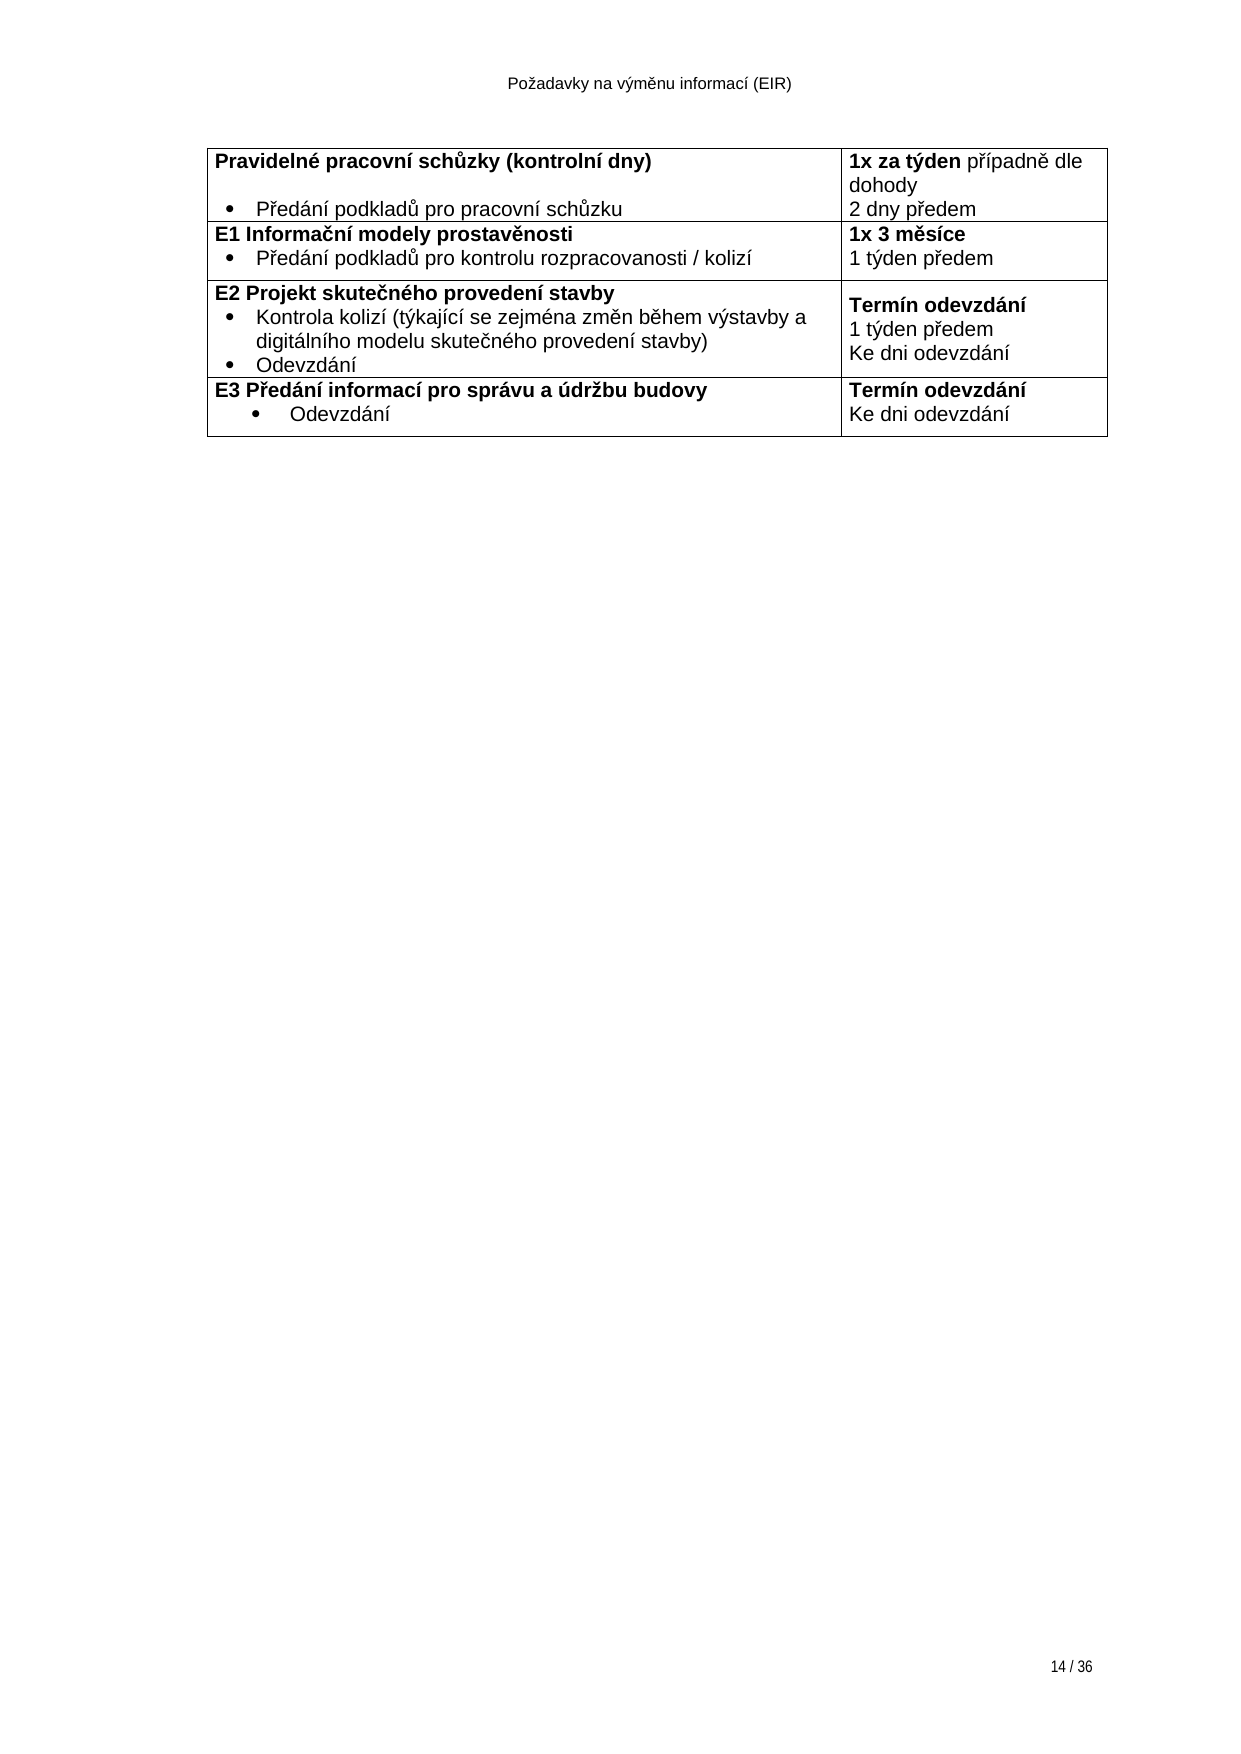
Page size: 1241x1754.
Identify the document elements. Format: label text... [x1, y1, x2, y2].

table_cell Termín odevzdání 1 týden předem Ke dni odevzdání [842, 281, 1107, 377]
table_header Pravidelné pracovní schůzky (kontrolní dny) Předání podkladů pro pracovní schůzku [208, 149, 841, 221]
table_header 1x za týden případně dle dohody 2 dny předem [842, 149, 1107, 221]
table_cell E1 Informační modely prostavěnosti Předání podkladů pro kontrolu rozpracovanosti / kolizí [208, 222, 841, 280]
table_cell E2 Projekt skutečného provedení stavby Kontrola kolizí (týkající se zejména změn během výstavby a digitálního modelu skutečného provedení stavby) Odevzdání [208, 281, 841, 377]
table_cell E3 Předání informací pro správu a údržbu budovy Odevzdání [208, 378, 841, 436]
table_cell Termín odevzdání Ke dni odevzdání [842, 378, 1107, 436]
table_cell 1x 3 měsíce 1 týden předem [842, 222, 1107, 280]
